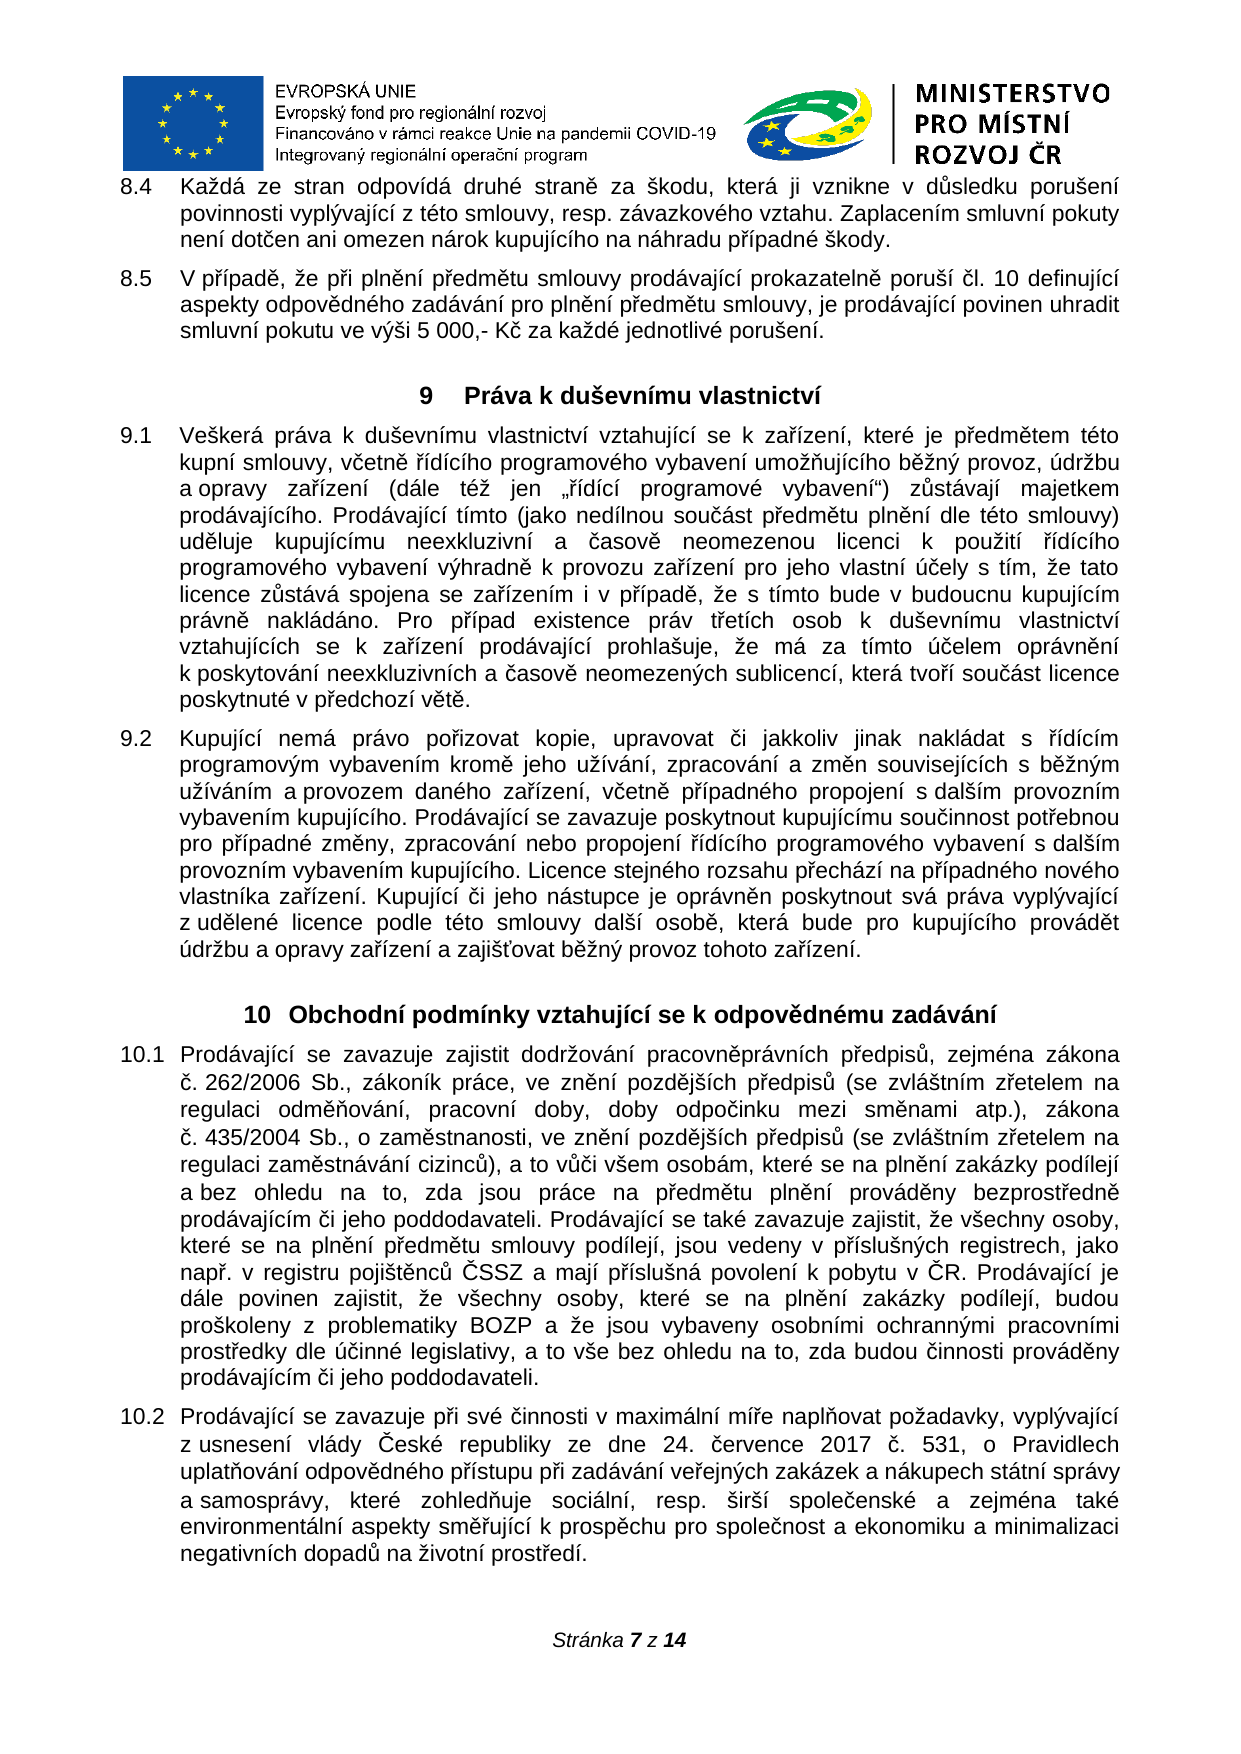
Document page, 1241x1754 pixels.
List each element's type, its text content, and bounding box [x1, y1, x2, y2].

subtitle Obchodní podmínky vztahující se k odpovědnému zadávání [120, 999, 1120, 1028]
picture [120, 73, 1110, 174]
subtitle Kupující nemá právo pořizovat kopie, upravovat či jakkoliv jinak nakládat s řídícím programovým vybavením kromě jeho užívání, zpracování a změn souvisejících s běžným užíváním a provozem daného zařízení, včetně případného propojení s dalším provozním vybavením kupujícího. Prodávající se zavazuje poskytnout kupujícímu součinnost potřebnou pro případné změny, zpracování nebo propojení řídícího programového vybavení s dalším provozním vybavením kupujícího. Licence stejného rozsahu přechází na případného nového vlastníka zařízení. Kupující či jeho nástupce je oprávněn poskytnout svá práva vyplývající z udělené licence podle této smlouvy další osobě, která bude pro kupujícího provádět údržbu a opravy zařízení a zajišťovat běžný provoz tohoto zařízení. [120, 725, 1120, 962]
subtitle Veškerá práva k duševnímu vlastnictví vztahující se k zařízení, které je předmětem této kupní smlouvy, včetně řídícího programového vybavení umožňujícího běžný provoz, údržbu a opravy zařízení (dále též jen „řídící programové vybavení“) zůstávají majetkem prodávajícího. Prodávající tímto (jako nedílnou součást předmětu plnění dle této smlouvy) uděluje kupujícímu neexkluzivní a časově neomezenou licenci k použití řídícího programového vybavení výhradně k provozu zařízení pro jeho vlastní účely s tím, že tato licence zůstává spojena se zařízením i v případě, že s tímto bude v budoucnu kupujícím právně nakládáno. Pro případ existence práv třetích osob k duševnímu vlastnictví vztahujících se k zařízení prodávající prohlašuje, že má za tímto účelem oprávnění k poskytování neexkluzivních a časově neomezených sublicencí, která tvoří součást licence poskytnuté v předchozí větě. [120, 422, 1120, 712]
subtitle V případě, že při plnění předmětu smlouvy prodávající prokazatelně poruší čl. 10 definující aspekty odpovědného zadávání pro plnění předmětu smlouvy, je prodávající povinen uhradit smluvní pokutu ve výši 5 000,- Kč za každé jednotlivé porušení. [120, 265, 1120, 344]
subtitle Každá ze stran odpovídá druhé straně za škodu, která ji vznikne v důsledku porušení povinnosti vyplývající z této smlouvy, resp. závazkového vztahu. Zaplacením smluvní pokuty není dotčen ani omezen nárok kupujícího na náhradu případné škody. [120, 173, 1120, 252]
subtitle Prodávající se zavazuje zajistit dodržování pracovněprávních předpisů, zejména zákona č. 262/2006 Sb., zákoník práce, ve znění pozdějších předpisů (se zvláštním zřetelem na regulaci odměňování, pracovní doby, doby odpočinku mezi směnami atp.), zákona č. 435/2004 Sb., o zaměstnanosti, ve znění pozdějších předpisů (se zvláštním zřetelem na regulaci zaměstnávání cizinců), a to vůči všem osobám, které se na plnění zakázky podílejí a bez ohledu na to, zda jsou práce na předmětu plnění prováděny bezprostředně prodávajícím či jeho poddodavateli. Prodávající se také zavazuje zajistit, že všechny osoby, které se na plnění předmětu smlouvy podílejí, jsou vedeny v příslušných registrech, jako např. v registru pojištěnců ČSSZ a mají příslušná povolení k pobytu v ČR. Prodávající je dále povinen zajistit, že všechny osoby, které se na plnění zakázky podílejí, budou proškoleny z problematiky BOZP a že jsou vybaveny osobními ochrannými pracovními prostředky dle účinné legislativy, a to vše bez ohledu na to, zda budou činnosti prováděny prodávajícím či jeho poddodavateli. [120, 1041, 1120, 1391]
subtitle Prodávající se zavazuje při své činnosti v maximální míře naplňovat požadavky, vyplývající z usnesení vlády České republiky ze dne 24. července 2017 č. 531, o Pravidlech uplatňování odpovědného přístupu při zadávání veřejných zakázek a nákupech státní správy a samosprávy, které zohledňuje sociální, resp. širší společenské a zejména také environmentální aspekty směřující k prospěchu pro společnost a ekonomiku a minimalizaci negativních dopadů na životní prostředí. [120, 1403, 1120, 1566]
subtitle Práva k duševnímu vlastnictví [120, 381, 1120, 410]
